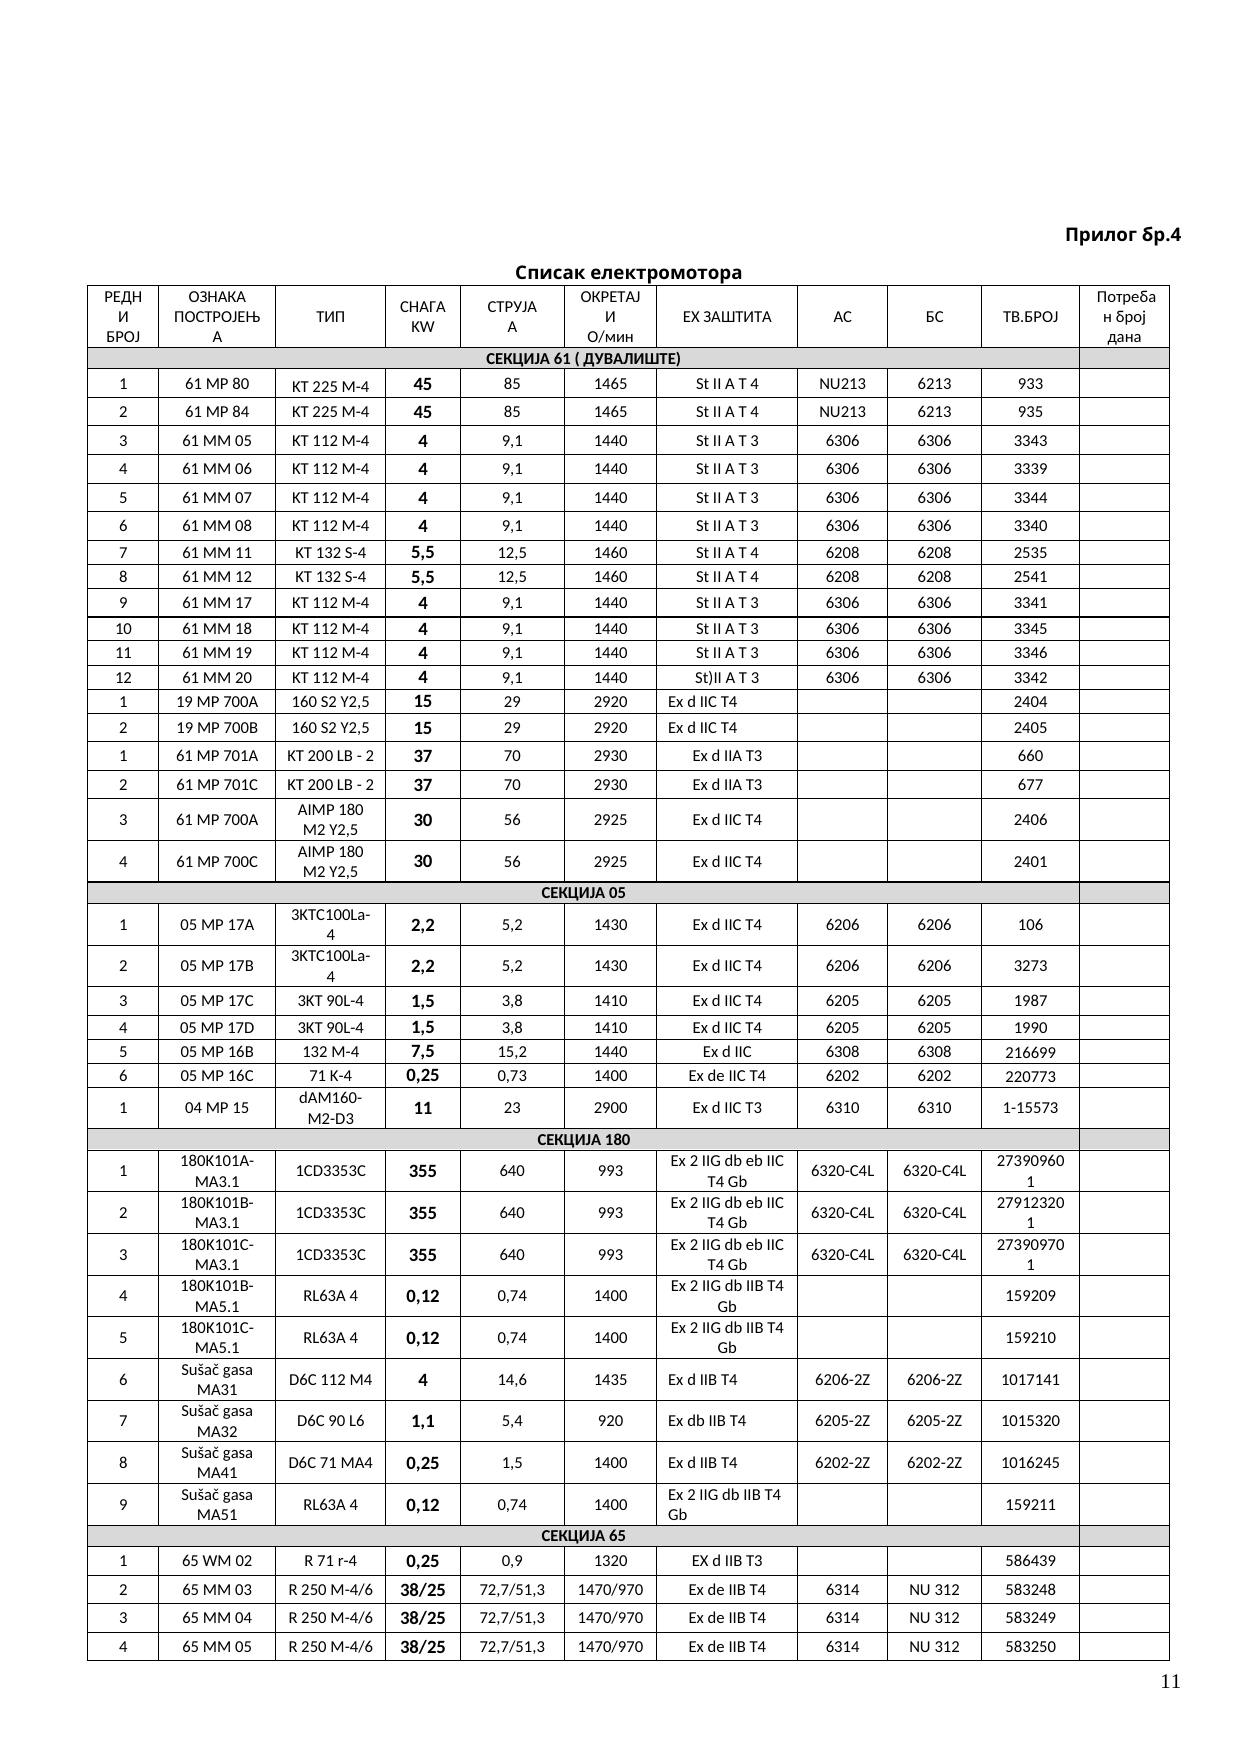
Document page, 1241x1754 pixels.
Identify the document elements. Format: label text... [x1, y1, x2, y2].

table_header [76, 260, 1181, 1661]
text Прилог бр.4 [71, 221, 1181, 247]
